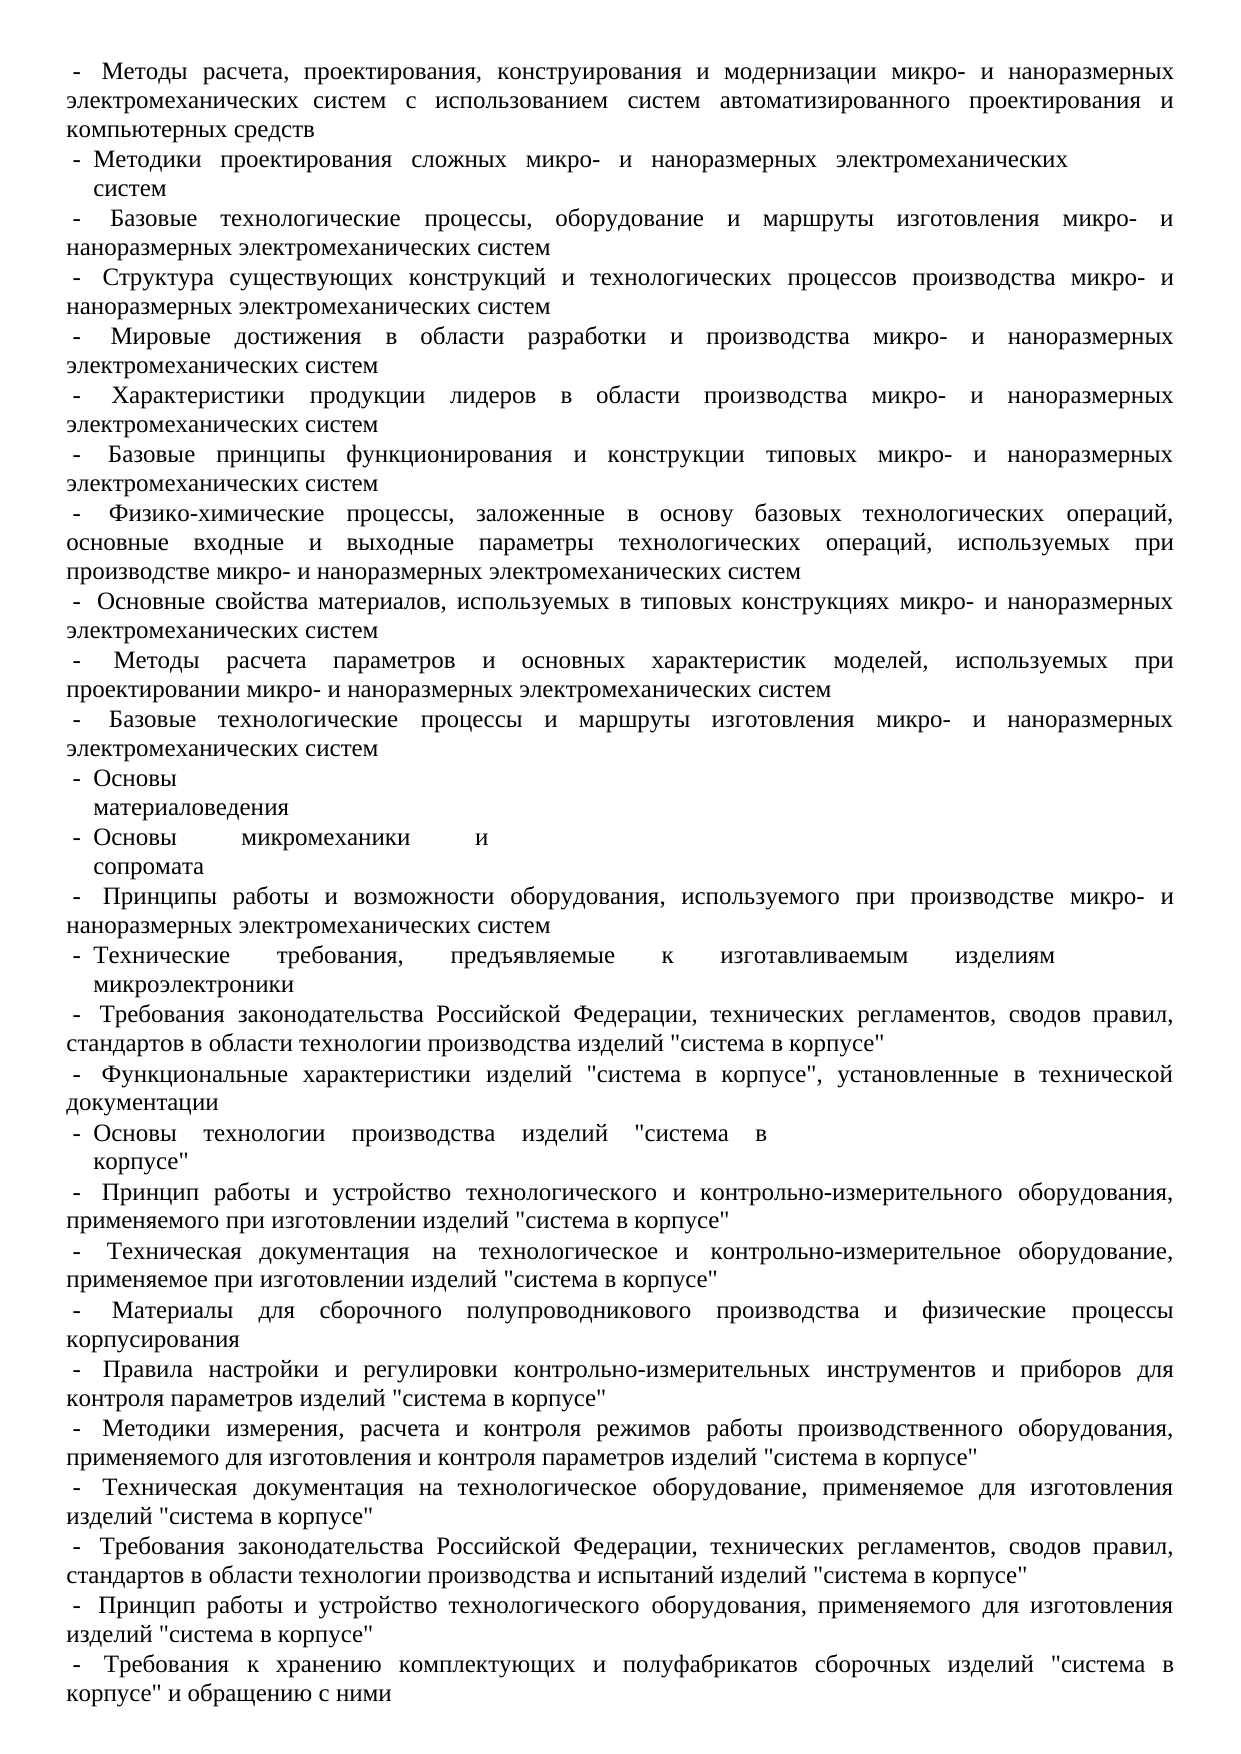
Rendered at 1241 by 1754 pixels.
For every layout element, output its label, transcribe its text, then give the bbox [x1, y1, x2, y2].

list Основы материаловедения [72, 763, 378, 821]
list Базовые технологические процессы и маршруты изготовления микро- и наноразмерных электромеханических систем [66, 704, 1173, 762]
list Физико-химические процессы, заложенные в основу базовых технологических операций, основные входные и выходные параметры технологических операций, используемых при производстве микро- и наноразмерных электромеханических систем [66, 498, 1174, 584]
list Методы расчета параметров и основных характеристик моделей, используемых при проектировании микро- и наноразмерных электромеханических систем [66, 645, 1174, 703]
list Структура существующих конструкций и технологических процессов производства микро- и наноразмерных электромеханических систем [66, 262, 1174, 319]
list Основы микромеханики и сопромата [72, 822, 488, 880]
list Требования законодательства Российской Федерации, технических регламентов, сводов правил, стандартов в области технологии производства изделий "система в корпусе" [66, 999, 1174, 1057]
list Техническая документация на технологическое оборудование, применяемое для изготовления изделий "система в корпусе" [66, 1472, 1173, 1529]
list Мировые достижения в области разработки и производства микро- и наноразмерных электромеханических систем [66, 321, 1173, 379]
list Базовые технологические процессы, оборудование и маршруты изготовления микро- и наноразмерных электромеханических систем [66, 203, 1174, 261]
list Методики измерения, расчета и контроля режимов работы производственного оборудования, применяемого для изготовления и контроля параметров изделий "система в корпусе" [66, 1413, 1174, 1471]
list Правила настройки и регулировки контрольно-измерительных инструментов и приборов для контроля параметров изделий "система в корпусе" [66, 1354, 1174, 1411]
list Методики проектирования сложных микро- и наноразмерных электромеханических систем [72, 144, 1068, 201]
list Технические требования, предъявляемые к изготавливаемым изделиям микроэлектроники [72, 941, 1055, 998]
list Принципы работы и возможности оборудования, используемого при производстве микро- и наноразмерных электромеханических систем [66, 881, 1174, 939]
list Требования к хранению комплектующих и полуфабрикатов сборочных изделий "система в корпусе" и обращению с ними [66, 1649, 1174, 1707]
list Основные свойства материалов, используемых в типовых конструкциях микро- и наноразмерных электромеханических систем [66, 586, 1173, 644]
list Функциональные характеристики изделий "система в корпусе", установленные в технической документации [66, 1059, 1173, 1116]
list Базовые принципы функционирования и конструкции типовых микро- и наноразмерных электромеханических систем [66, 439, 1173, 497]
list Методы расчета, проектирования, конструирования и модернизации микро- и наноразмерных электромеханических систем с использованием систем автоматизированного проектирования и компьютерных средств [66, 56, 1174, 142]
list Основы технологии производства изделий "система в корпусе" [72, 1118, 767, 1175]
list Характеристики продукции лидеров в области производства микро- и наноразмерных электромеханических систем [66, 380, 1173, 438]
list Требования законодательства Российской Федерации, технических регламентов, сводов правил, стандартов в области технологии производства и испытаний изделий "система в корпусе" [66, 1531, 1174, 1589]
list Принцип работы и устройство технологического и контрольно-измерительного оборудования, применяемого при изготовлении изделий "система в корпусе" [66, 1177, 1174, 1234]
list Техническая документация на технологическое и контрольно-измерительное оборудование, применяемое при изготовлении изделий "система в корпусе" [66, 1236, 1173, 1293]
list Принцип работы и устройство технологического оборудования, применяемого для изготовления изделий "система в корпусе" [66, 1590, 1173, 1648]
list Материалы для сборочного полупроводникового производства и физические процессы корпусирования [66, 1295, 1173, 1352]
